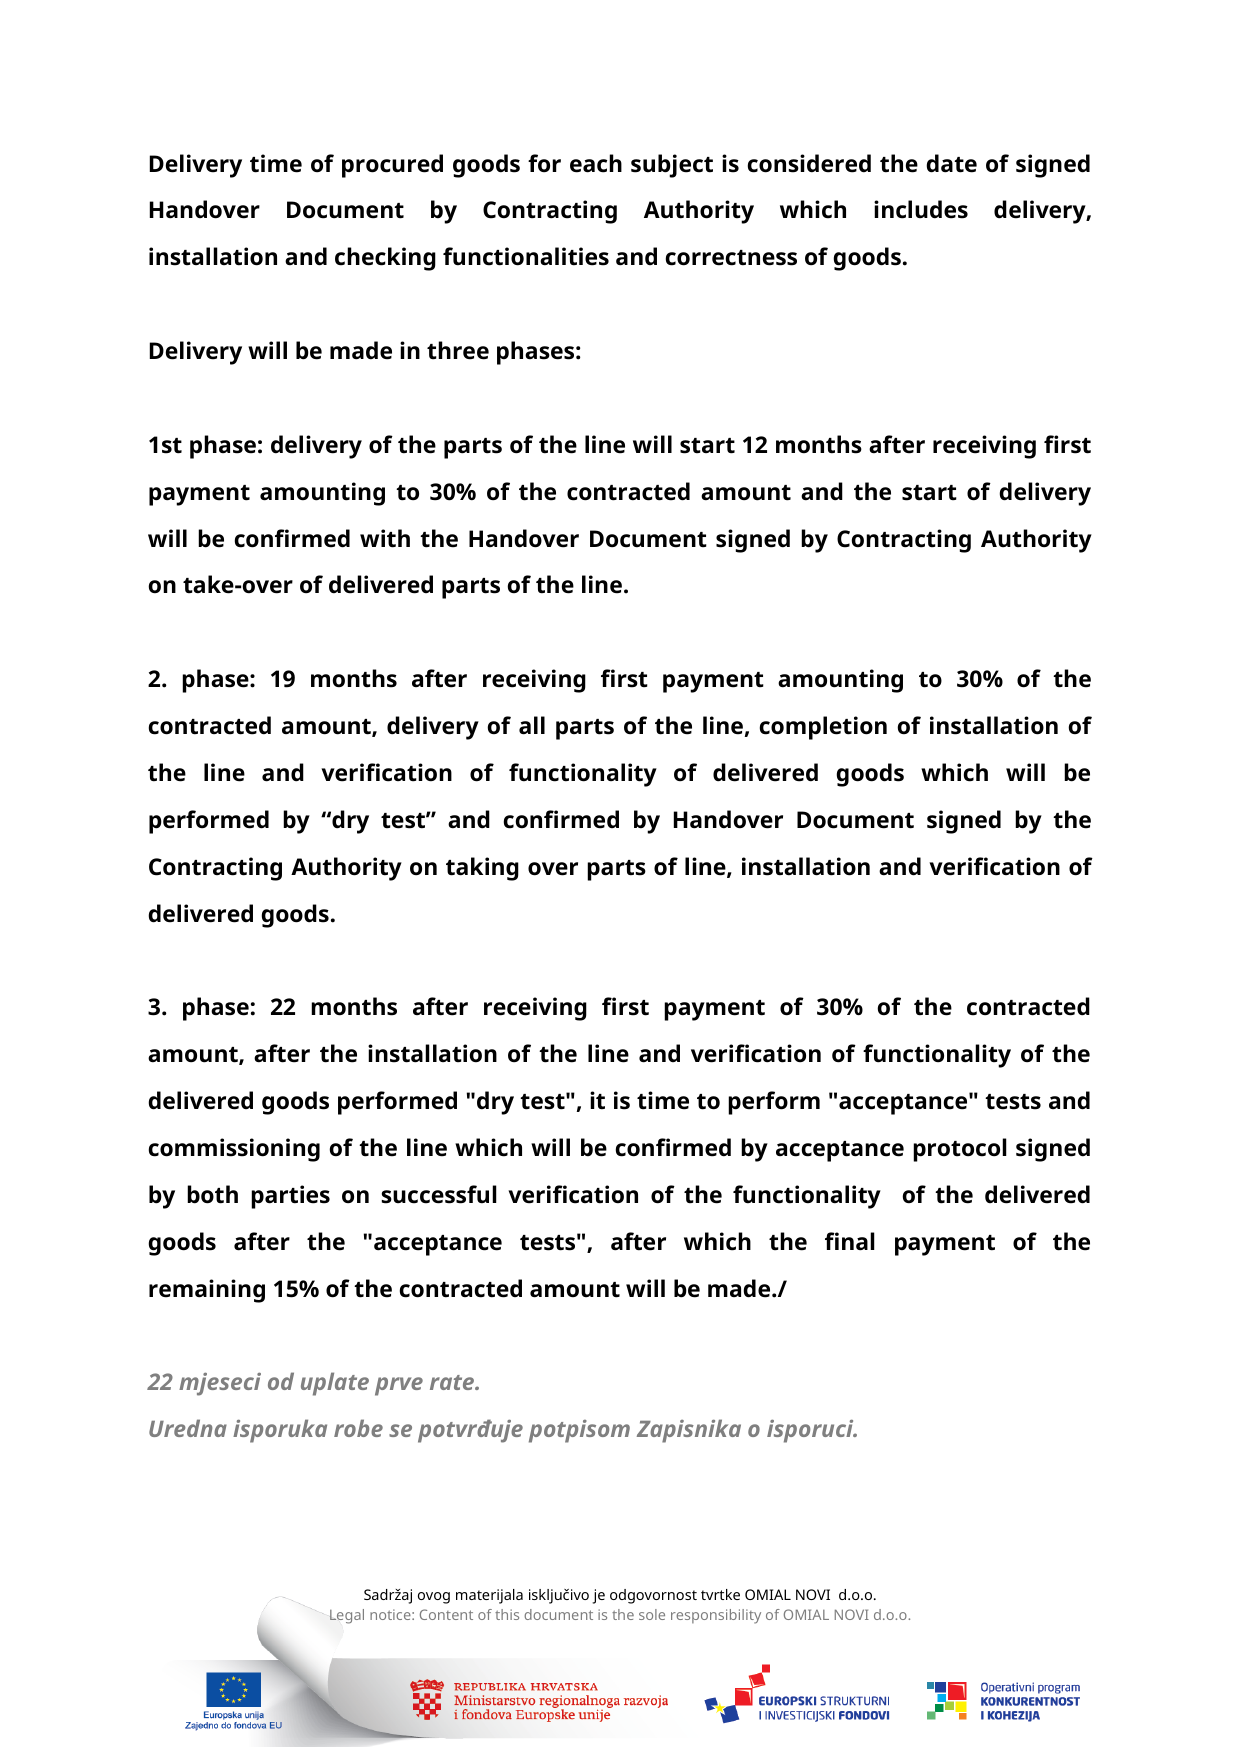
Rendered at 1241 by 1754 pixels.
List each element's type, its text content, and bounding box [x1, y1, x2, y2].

text 1st phase: delivery of the parts of the line will start 12 months after receiving first payment amounting to 30% of the contracted amount and the start of delivery will be confirmed with the Handover Document signed by Contracting Authority on take-over of delivered parts of the line. [148, 429, 1093, 601]
text 22 mjeseci od uplate prve rate. [148, 1366, 1093, 1398]
text 2. phase: 19 months after receiving first payment amounting to 30% of the contracted amount, delivery of all parts of the line, completion of installation of the line and verification of functionality of delivered goods which will be performed by “dry test” and confirmed by Handover Document signed by the Contracting Authority on taking over parts of line, installation and verification of delivered goods. [148, 663, 1093, 929]
text Uredna isporuka robe se potvrđuje potpisom Zapisnika o isporuci. [148, 1413, 1093, 1444]
text Delivery time of procured goods for each subject is considered the date of signed Handover Document by Contracting Authority which includes delivery, installation and checking functionalities and correctness of goods. [148, 148, 1093, 273]
text 3. phase: 22 months after receiving first payment of 30% of the contracted amount, after the installation of the line and verification of functionality of the delivered goods performed "dry test", it is time to perform "acceptance" tests and commissioning of the line which will be confirmed by acceptance protocol signed by both parties on successful verification of the functionality of the delivered goods after the "acceptance tests", after which the final payment of the remaining 15% of the contracted amount will be made./ [148, 991, 1093, 1304]
text Delivery will be made in three phases: [148, 335, 1093, 366]
picture [159, 1582, 1105, 1747]
